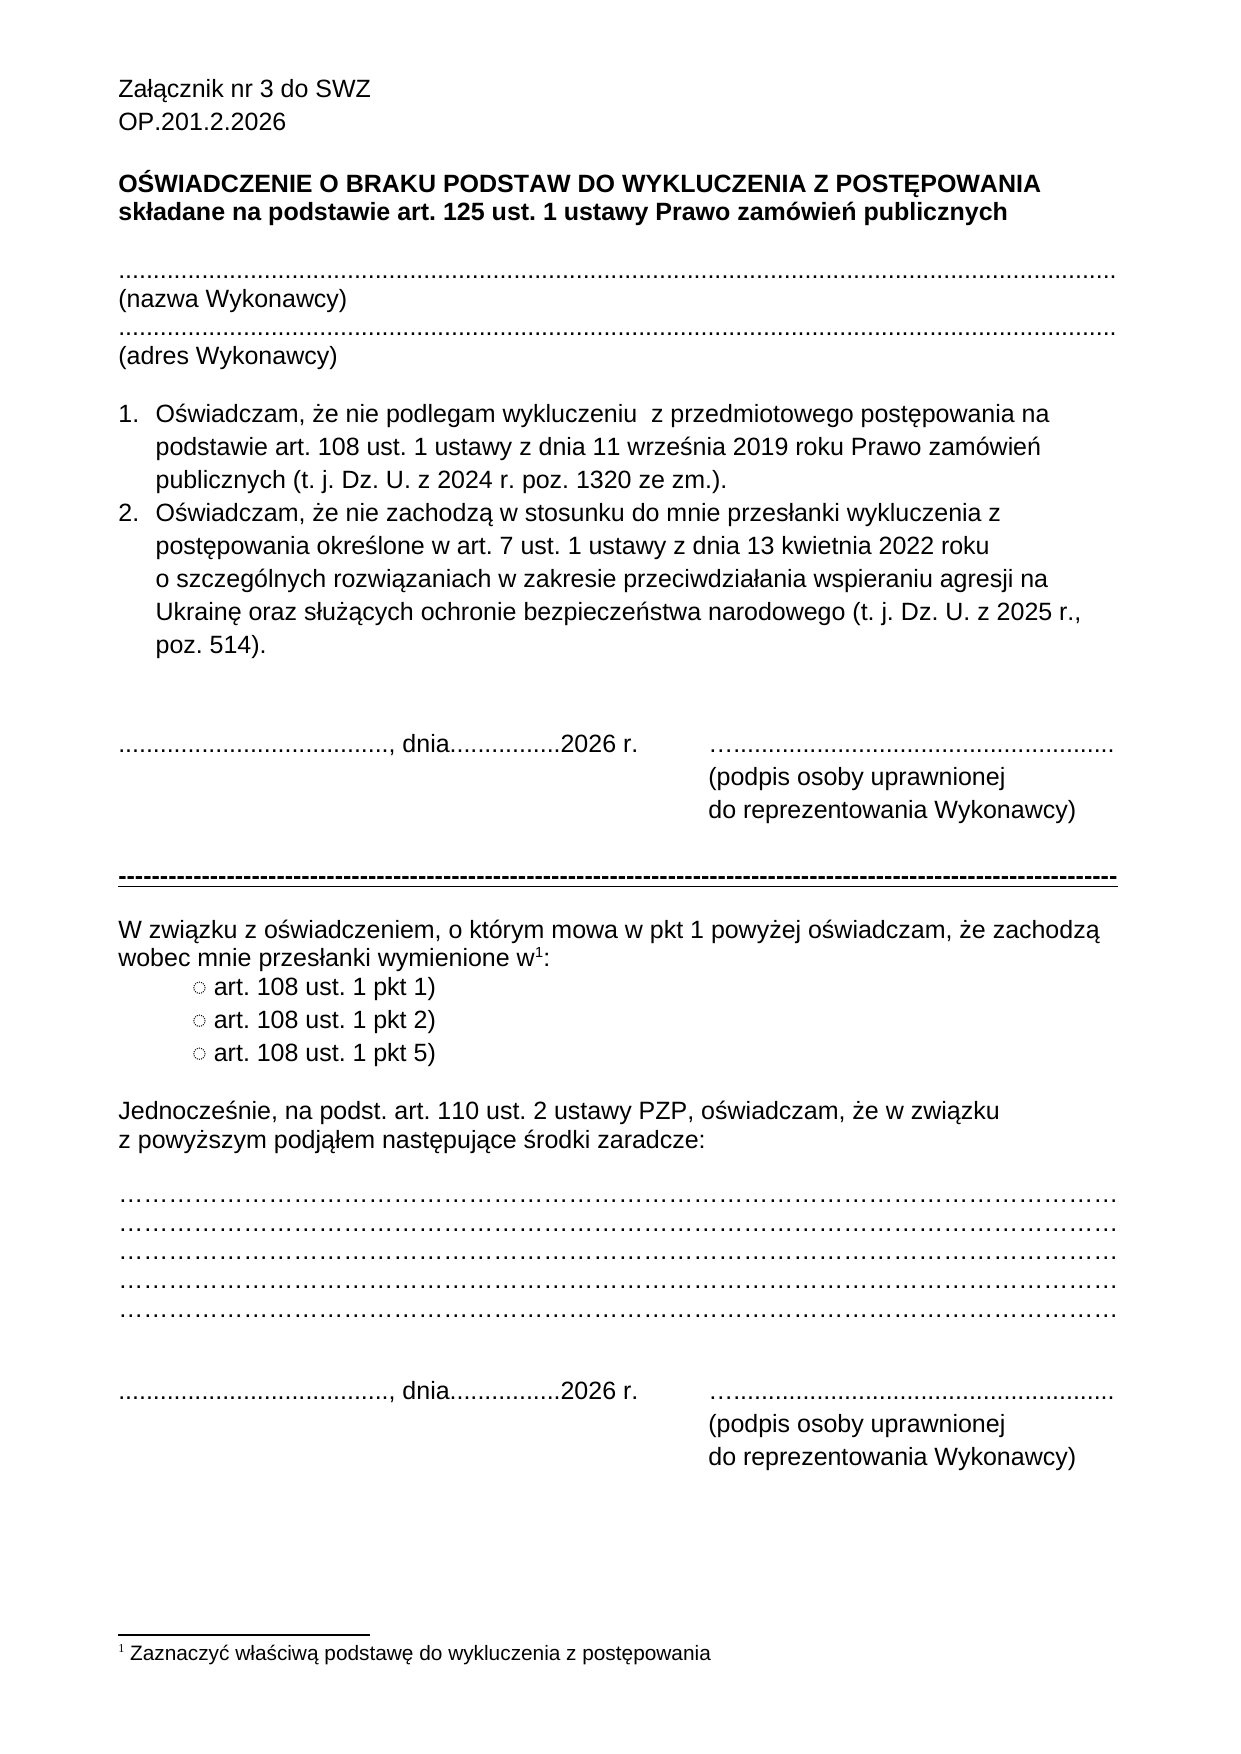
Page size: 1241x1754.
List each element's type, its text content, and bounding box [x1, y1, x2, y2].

text (nazwa Wykonawcy) [118, 284, 1122, 312]
text 󠆸 art. 108 ust. 1 pkt 5) [192, 1038, 1122, 1067]
text do reprezentowania Wykonawcy) [708, 1442, 1122, 1471]
text 󠆸 art. 108 ust. 1 pkt 2) [192, 1005, 1122, 1034]
list Oświadczam, że nie zachodzą w stosunku do mnie przesłanki wykluczenia z postępowania określone w art. 7 ust. 1 ustawy z dnia 13 kwietnia 2022 roku o szczególnych rozwiązaniach w zakresie przeciwdziałania wspieraniu agresji na Ukrainę oraz służących ochronie bezpieczeństwa narodowego (t. j. Dz. U. z 2025 r., poz. 514). [118, 498, 1122, 658]
text ................................................................................................................................................ [118, 312, 1122, 341]
text 󠆸 art. 108 ust. 1 pkt 1) [192, 972, 1122, 1001]
text ......................................., dnia................2026 r. …....................................................... [118, 1376, 1122, 1405]
text ................................................................................................................................................ [118, 255, 1122, 284]
text ......................................., dnia................2026 r. …....................................................... [118, 729, 1122, 758]
text składane na podstawie art. 125 ust. 1 ustawy Prawo zamówień publicznych [118, 197, 1122, 226]
list Oświadczam, że nie podlegam wykluczeniu z przedmiotowego postępowania na podstawie art. 108 ust. 1 ustawy z dnia 11 września 2019 roku Prawo zamówień publicznych (t. j. Dz. U. z 2024 r. poz. 1320 ze zm.). [118, 399, 1122, 493]
text Jednocześnie, na podst. art. 110 ust. 2 ustawy PZP, oświadczam, że w związku z powyższym podjąłem następujące środki zaradcze: [118, 1096, 1122, 1154]
text ------------------------------------------------------------------------------------------------------------------------ [118, 861, 1122, 890]
text OŚWIADCZENIE O BRAKU PODSTAW DO WYKLUCZENIA Z POSTĘPOWANIA [118, 169, 1122, 197]
text (adres Wykonawcy) [118, 341, 1122, 370]
text …………………………………………………………………………………………………………………………………………………………………………………………………………………………………………………………………………………………………………………………………………………………………………………………………………………………………………………………………………………………………………………………………………………… [118, 1179, 1122, 1322]
text do reprezentowania Wykonawcy) [634, 795, 1122, 857]
text (podpis osoby uprawnionej [634, 762, 1122, 791]
text (podpis osoby uprawnionej [708, 1409, 1122, 1438]
text W związku z oświadczeniem, o którym mowa w pkt 1 powyżej oświadczam, że zachodzą wobec mnie przesłanki wymienione w: [118, 915, 1122, 972]
